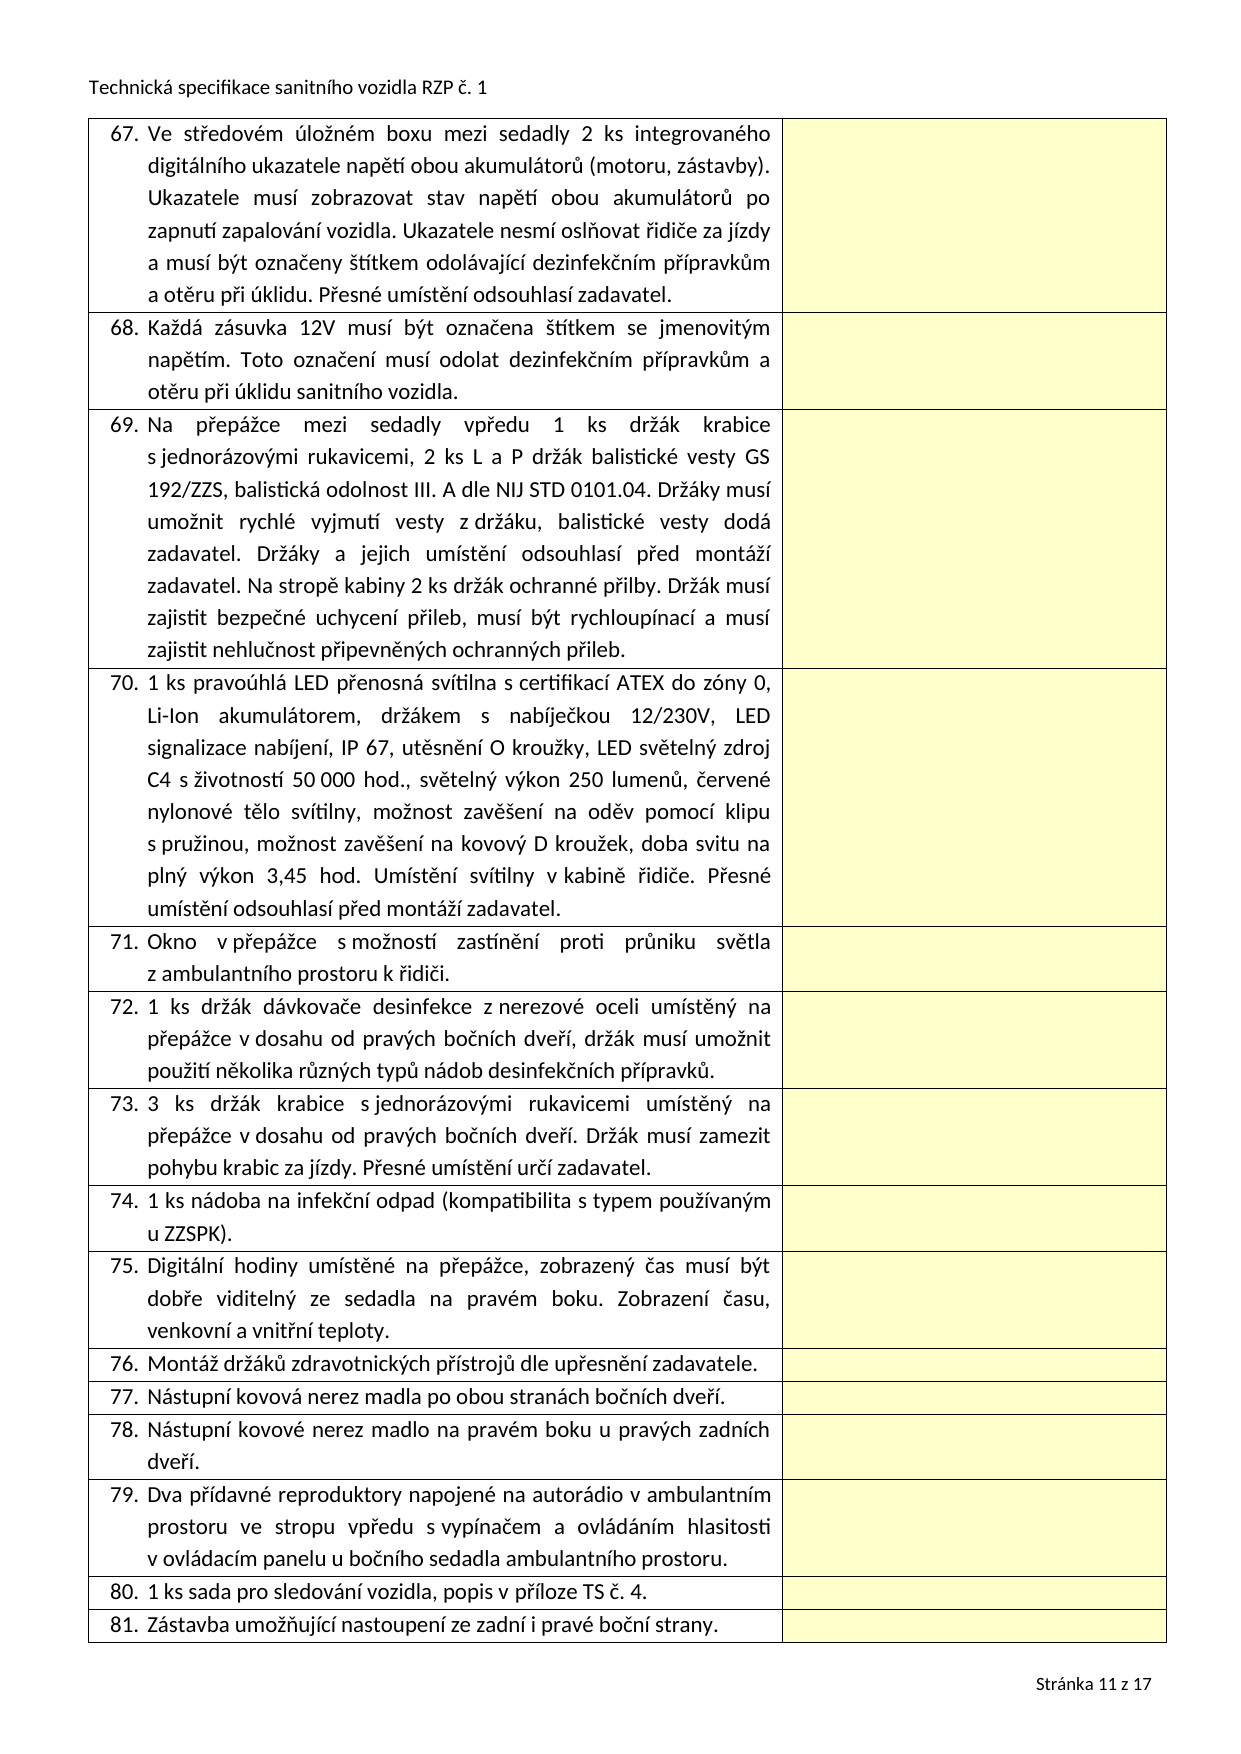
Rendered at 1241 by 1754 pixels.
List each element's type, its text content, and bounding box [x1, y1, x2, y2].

table_cell [783, 410, 1166, 667]
table_cell 1 ks sada pro sledování vozidla, popis v příloze TS č. 4. [89, 1577, 782, 1609]
table_cell Ve středovém úložném boxu mezi sedadly 2 ks integrovaného digitálního ukazatele napětí obou akumulátorů (motoru, zástavby). Ukazatele musí zobrazovat stav napětí obou akumulátorů po zapnutí zapalování vozidla. Ukazatele nesmí oslňovat řidiče za jízdy a musí být označeny štítkem odolávající dezinfekčním přípravkům a otěru při úklidu. Přesné umístění odsouhlasí zadavatel. [89, 119, 782, 312]
table_cell Montáž držáků zdravotnických přístrojů dle upřesnění zadavatele. [89, 1349, 782, 1381]
table_cell Dva přídavné reproduktory napojené na autorádio v ambulantním prostoru ve stropu vpředu s vypínačem a ovládáním hlasitosti v ovládacím panelu u bočního sedadla ambulantního prostoru. [89, 1480, 782, 1576]
table_cell [783, 1349, 1166, 1381]
table_cell 3 ks držák krabice s jednorázovými rukavicemi umístěný na přepážce v dosahu od pravých bočních dveří. Držák musí zamezit pohybu krabic za jízdy. Přesné umístění určí zadavatel. [89, 1089, 782, 1185]
table_cell Nástupní kovová nerez madla po obou stranách bočních dveří. [89, 1382, 782, 1414]
table_cell 1 ks pravoúhlá LED přenosná svítilna s certifikací ATEX do zóny 0, Li-Ion akumulátorem, držákem s nabíječkou 12/230V, LED signalizace nabíjení, IP 67, utěsnění O kroužky, LED světelný zdroj C4 s životností 50 000 hod., světelný výkon 250 lumenů, červené nylonové tělo svítilny, možnost zavěšení na oděv pomocí klipu s pružinou, možnost zavěšení na kovový D kroužek, doba svitu na plný výkon 3,45 hod. Umístění svítilny v kabině řidiče. Přesné umístění odsouhlasí před montáží zadavatel. [89, 669, 782, 926]
table_cell 1 ks nádoba na infekční odpad (kompatibilita s typem používaným u ZZSPK). [89, 1186, 782, 1251]
table_cell [783, 1480, 1166, 1576]
table_cell [783, 1186, 1166, 1251]
table_cell Zástavba umožňující nastoupení ze zadní i pravé boční strany. [89, 1610, 782, 1642]
table_cell [783, 1382, 1166, 1414]
table_cell [783, 1252, 1166, 1348]
table_cell Na přepážce mezi sedadly vpředu 1 ks držák krabice s jednorázovými rukavicemi, 2 ks L a P držák balistické vesty GS 192/ZZS, balistická odolnost III. A dle NIJ STD 0101.04. Držáky musí umožnit rychlé vyjmutí vesty z držáku, balistické vesty dodá zadavatel. Držáky a jejich umístění odsouhlasí před montáží zadavatel. Na stropě kabiny 2 ks držák ochranné přilby. Držák musí zajistit bezpečné uchycení přileb, musí být rychloupínací a musí zajistit nehlučnost připevněných ochranných přileb. [89, 410, 782, 667]
table_cell [783, 992, 1166, 1088]
table_cell [783, 313, 1166, 409]
table_cell [783, 1415, 1166, 1479]
table_cell [783, 1089, 1166, 1185]
table_cell Okno v přepážce s možností zastínění proti průniku světla z ambulantního prostoru k řidiči. [89, 927, 782, 991]
table_cell [783, 119, 1166, 312]
table_cell [783, 927, 1166, 991]
table_cell 1 ks držák dávkovače desinfekce z nerezové oceli umístěný na přepážce v dosahu od pravých bočních dveří, držák musí umožnit použití několika různých typů nádob desinfekčních přípravků. [89, 992, 782, 1088]
table_cell Digitální hodiny umístěné na přepážce, zobrazený čas musí být dobře viditelný ze sedadla na pravém boku. Zobrazení času, venkovní a vnitřní teploty. [89, 1252, 782, 1348]
table_cell Nástupní kovové nerez madlo na pravém boku u pravých zadních dveří. [89, 1415, 782, 1479]
table_cell [783, 669, 1166, 926]
table_cell [783, 1610, 1166, 1642]
table_cell Každá zásuvka 12V musí být označena štítkem se jmenovitým napětím. Toto označení musí odolat dezinfekčním přípravkům a otěru při úklidu sanitního vozidla. [89, 313, 782, 409]
table_cell [783, 1577, 1166, 1609]
